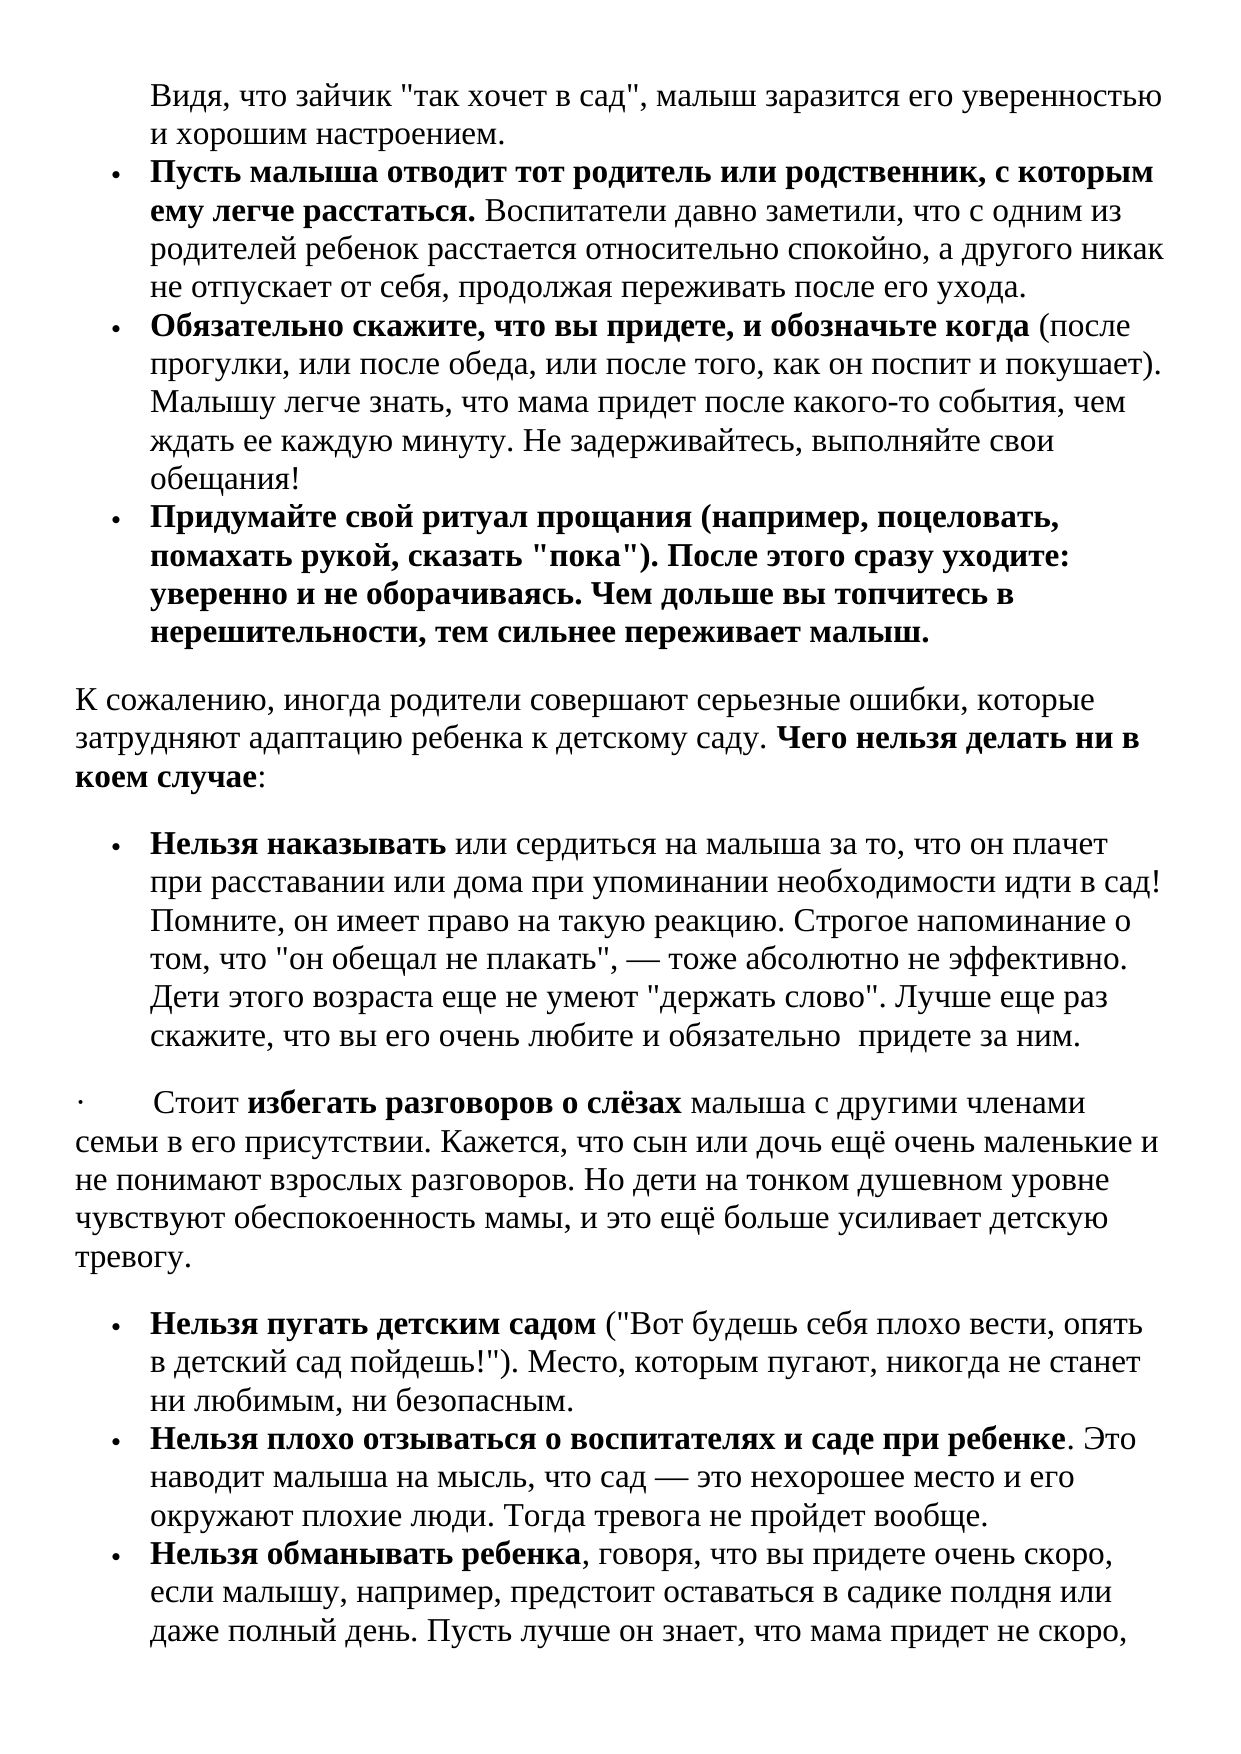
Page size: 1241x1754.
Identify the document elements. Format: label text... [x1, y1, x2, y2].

list Нельзя наказывать или сердиться на малыша за то, что он плачет при расставании или дома при упоминании необходимости идти в сад! Помните, он имеет право на такую реакцию. Строгое напоминание о том, что "он обещал не плакать", — тоже абсолютно не эффективно. Дети этого возраста еще не умеют "держать слово". Лучше еще раз скажите, что вы его очень любите и обязательно придете за ним. [112, 823, 1165, 1053]
list Нельзя плохо отзываться о воспитателях и саде при ребенке. Это наводит малыша на мысль, что сад — это нехорошее место и его окружают плохие люди. Тогда тревога не пройдет вообще. [112, 1418, 1165, 1533]
list Придумайте свой ритуал прощания (например, поцеловать, помахать рукой, сказать "пока"). После этого сразу уходите: уверенно и не оборачиваясь. Чем дольше вы топчитесь в нерешительности, тем сильнее переживает малыш. [112, 497, 1165, 650]
list Нельзя пугать детским садом ("Вот будешь себя плохо вести, опять в детский сад пойдешь!"). Место, которым пугают, никогда не станет ни любимым, ни безопасным. [112, 1303, 1165, 1418]
list Обязательно скажите, что вы придете, и обозначьте когда (после прогулки, или после обеда, или после того, как он поспит и покушает). Малышу легче знать, что мама придет после какого-то события, чем ждать ее каждую минуту. Не задерживайтесь, выполняйте свои обещания! [112, 305, 1165, 497]
text К сожалению, иногда родители совершают серьезные ошибки, которые затрудняют адаптацию ребенка к детскому саду. Чего нельзя делать ни в коем случае: [75, 679, 1165, 794]
list Пусть малыша отводит тот родитель или родственник, с которым ему легче расстаться. Воспитатели давно заметили, что с одним из родителей ребенок расстается относительно спокойно, а другого никак не отпускает от себя, продолжая переживать после его ухода. [112, 152, 1165, 305]
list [112, 1533, 1165, 1648]
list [112, 75, 1165, 152]
text · Стоит избегать разговоров о слёзах малыша с другими членами семьи в его присутствии. Кажется, что сын или дочь ещё очень маленькие и не понимают взрослых разговоров. Но дети на тонком душевном уровне чувствуют обеспокоенность мамы, и это ещё больше усиливает детскую тревогу. [75, 1082, 1165, 1274]
